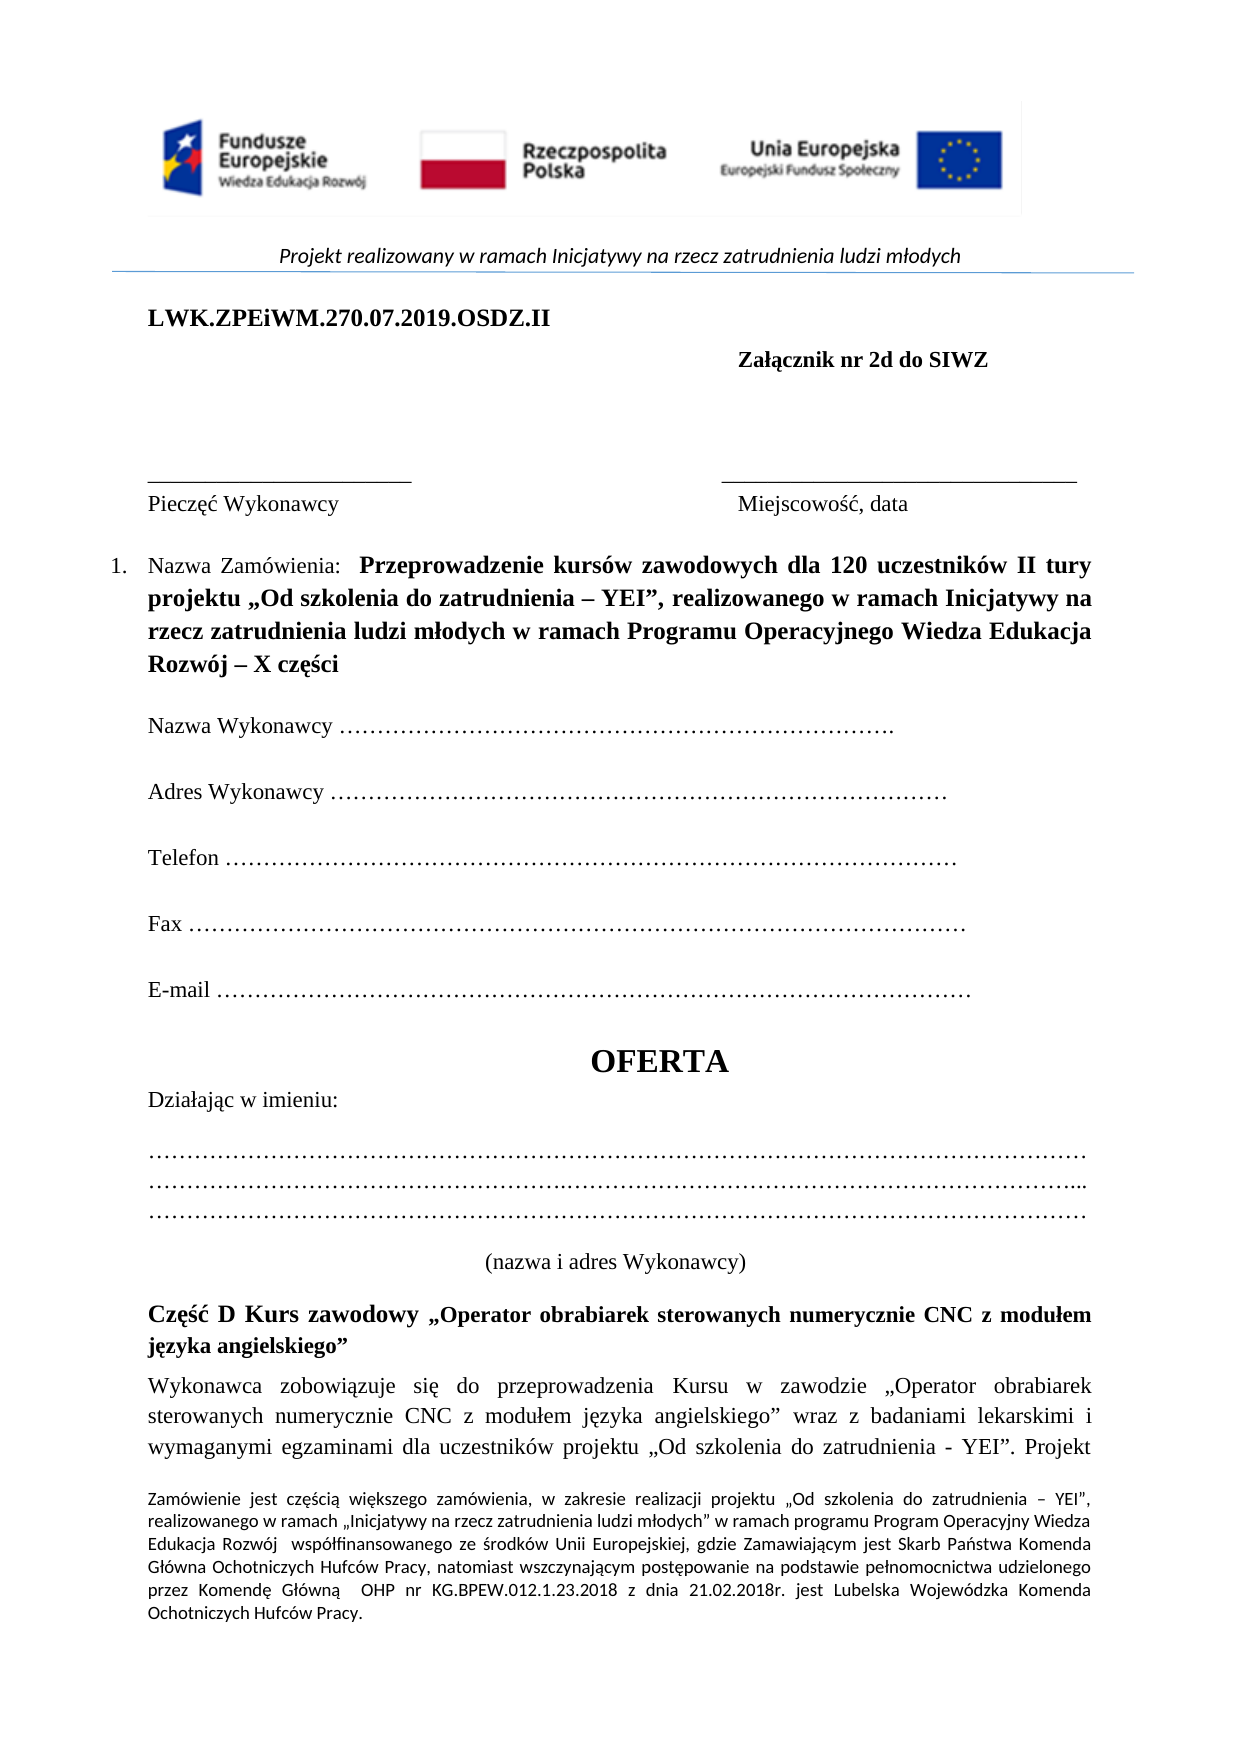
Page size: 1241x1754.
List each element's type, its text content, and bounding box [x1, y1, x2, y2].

picture [147, 101, 1024, 218]
text LWK.ZPEiWM.270.07.2019.OSDZ.II [148, 303, 1093, 332]
text Nazwa Wykonawcy ………………………………………………………………. [148, 712, 1093, 739]
text Działając w imieniu: [148, 1086, 1093, 1112]
text Adres Wykonawcy ……………………………………………………………………… [148, 778, 1093, 804]
text E-mail ……………………………………………………………………………………… [148, 976, 1093, 1002]
text Część D Kurs zawodowy „Operator obrabiarek sterowanych numerycznie CNC z modułem języka angielskiego” [148, 1299, 1093, 1358]
list Nazwa Zamówienia: Przeprowadzenie kursów zawodowych dla 120 uczestników II tury projektu „Od szkolenia do zatrudnienia – YEI”, realizowanego w ramach Inicjatywy na rzecz zatrudnienia ludzi młodych w ramach Programu Operacyjnego Wiedza Edukacja Rozwój – X części [110, 550, 1093, 678]
text Pieczęć Wykonawcy Miejscowość, data [148, 490, 1093, 516]
text _______________________ _______________________________ [148, 459, 1093, 486]
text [148, 1372, 1093, 1459]
text …………………………………………………………………………………………………………………………………………………………….…………………………………………………………...…………………………………………………………………………………………………………… [148, 1137, 1093, 1223]
text OFERTA [516, 1042, 1093, 1080]
text Projekt realizowany w ramach Inicjatywy na rzecz zatrudnienia ludzi młodych [148, 242, 1093, 269]
text (nazwa i adres Wykonawcy) [148, 1248, 1093, 1274]
text Załącznik nr 2d do SIWZ [738, 346, 1093, 373]
text Fax ………………………………………………………………………………………… [148, 910, 1093, 936]
text Telefon …………………………………………………………………………………… [148, 844, 1093, 870]
